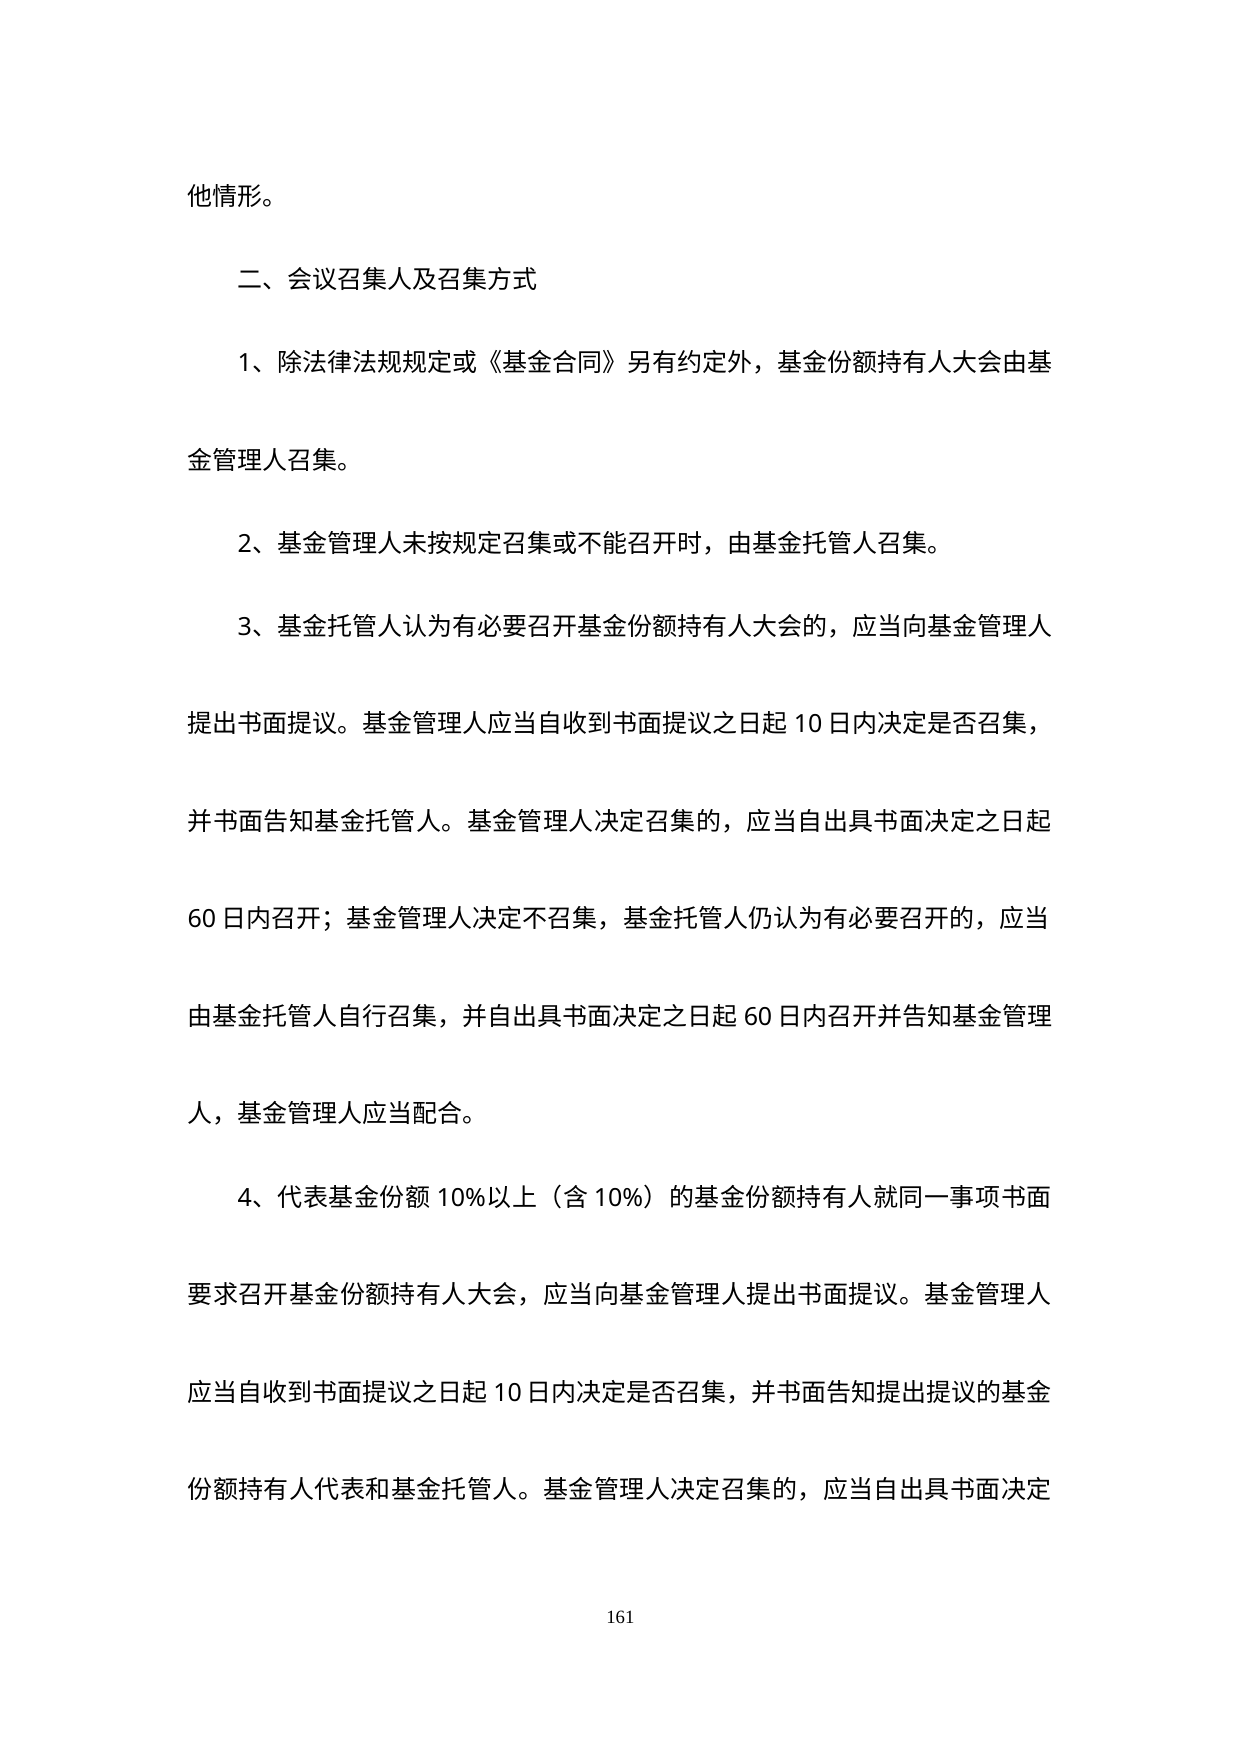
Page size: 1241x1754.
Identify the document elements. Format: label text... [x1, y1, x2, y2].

text 1、除法律法规规定或《基金合同》另有约定外，基金份额持有人大会由基金管理人召集。 [187, 328, 1053, 491]
text 3、基金托管人认为有必要召开基金份额持有人大会的，应当向基金管理人提出书面提议。基金管理人应当自收到书面提议之日起10日内决定是否召集，并书面告知基金托管人。基金管理人决定召集的，应当自出具书面决定之日起60日内召开；基金管理人决定不召集，基金托管人仍认为有必要召开的，应当由基金托管人自行召集，并自出具书面决定之日起60日内召开并告知基金管理人，基金管理人应当配合。 [187, 592, 1053, 1144]
text 2、基金管理人未按规定召集或不能召开时，由基金托管人召集。 [187, 509, 1053, 574]
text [187, 162, 1053, 227]
text 二、会议召集人及召集方式 [187, 245, 1053, 310]
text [187, 1163, 1053, 1520]
